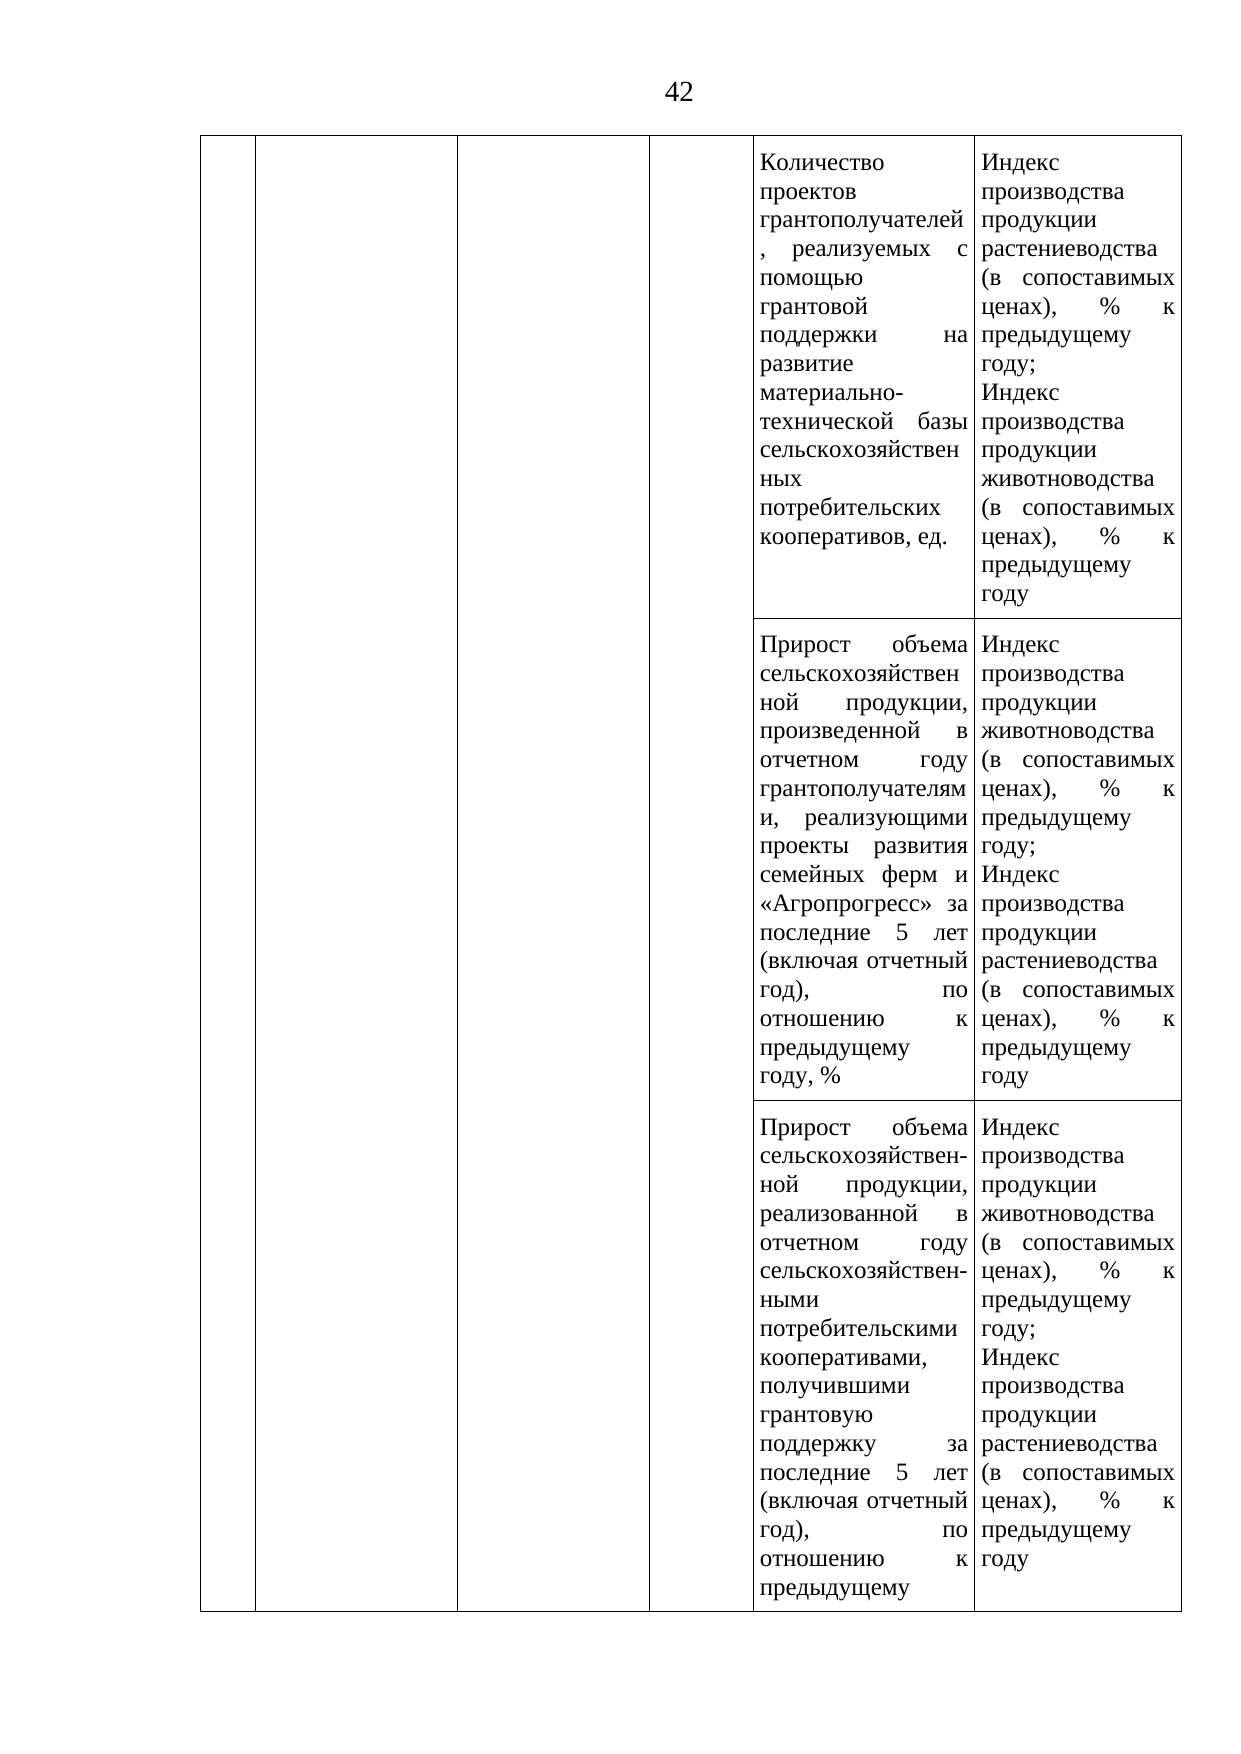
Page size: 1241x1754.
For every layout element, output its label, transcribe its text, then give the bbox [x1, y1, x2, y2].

table_cell Прирост объема сельскохозяйственной продукции, произведенной в отчетном году грантополучателями, реализующими проекты развития семейных ферм и «Агропрогресс» за последние 5 лет (включая отчетный год), по отношению к предыдущему году, % [754, 619, 974, 1100]
table_cell Количество проектов грантополучателей, реализуемых с помощью грантовой поддержки на развитие материально-технической базы сельскохозяйственных потребительских кооперативов, ед. [754, 136, 974, 618]
table_cell Индекс производства продукции растениеводства (в сопоставимых ценах), % к предыдущему году; Индекс производства продукции животноводства (в сопоставимых ценах), % к предыдущему году [975, 136, 1181, 618]
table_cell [754, 1101, 974, 1611]
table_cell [975, 1101, 1181, 1611]
